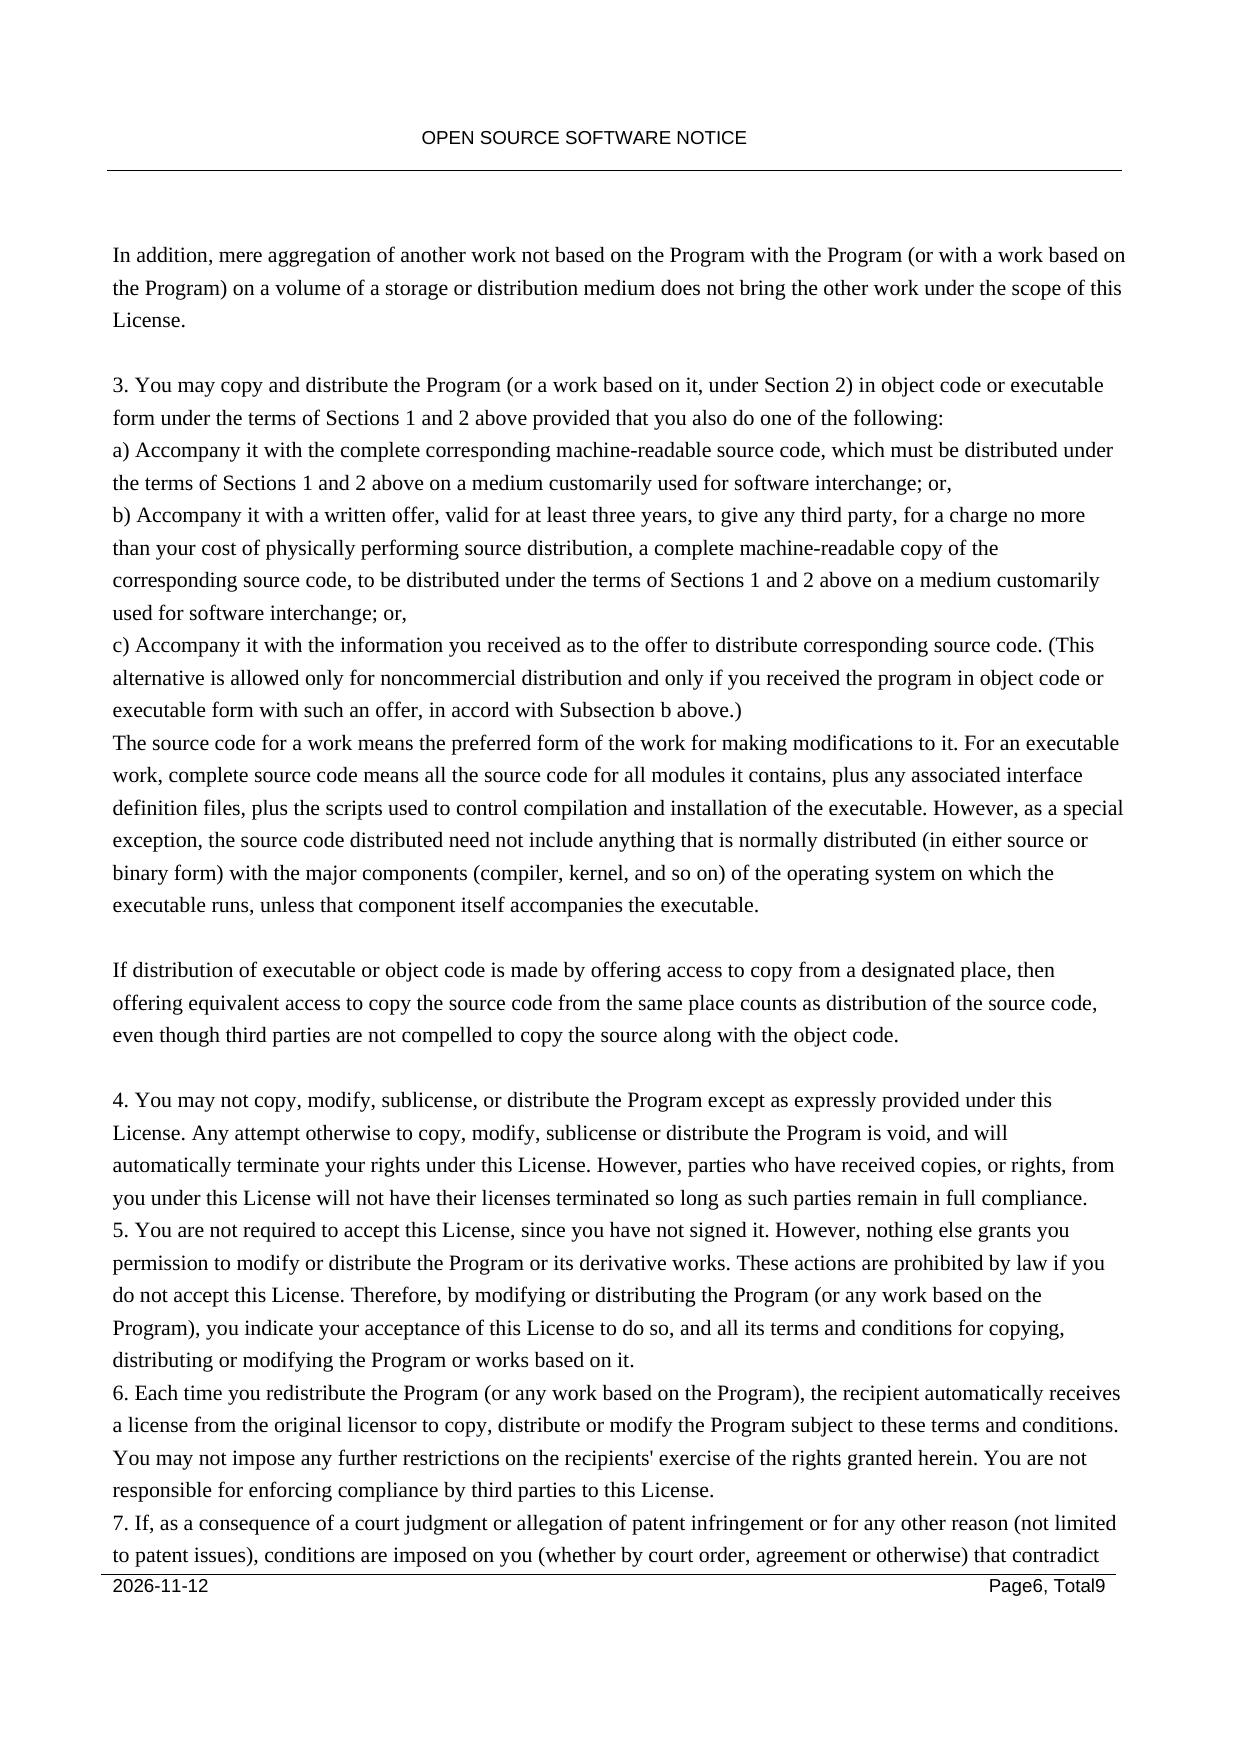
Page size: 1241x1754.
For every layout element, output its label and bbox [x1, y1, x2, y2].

text [112, 206, 1128, 1571]
